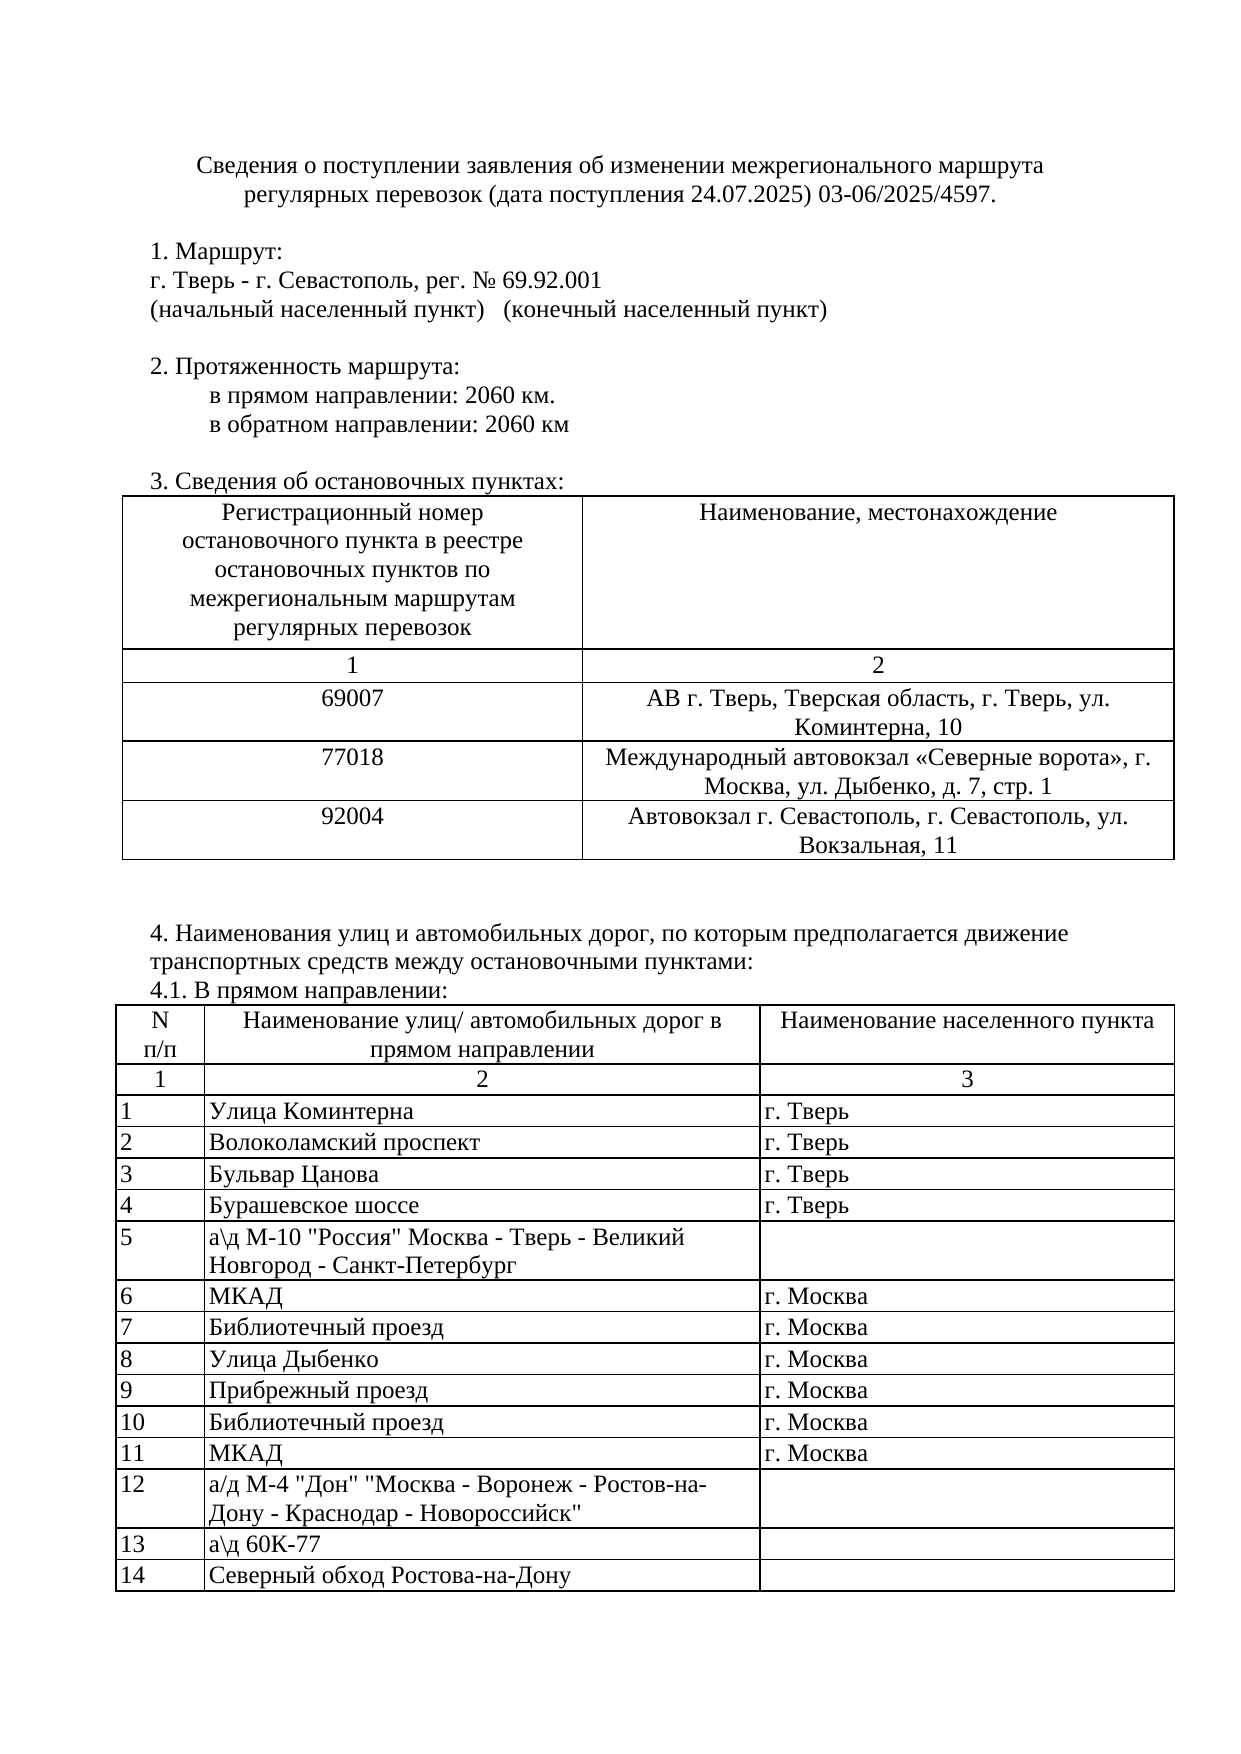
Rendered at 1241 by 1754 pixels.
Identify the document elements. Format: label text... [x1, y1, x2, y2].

table_cell 3 [117, 1159, 204, 1189]
table_cell 8 [117, 1344, 204, 1374]
table_cell г. Москва [761, 1312, 1174, 1342]
table_header Наименование, местонахождение [583, 497, 1173, 648]
table_cell г. Тверь [761, 1159, 1174, 1189]
table_cell Автовокзал г. Севастополь, г. Севастополь, ул. Вокзальная, 11 [583, 801, 1173, 858]
table_cell Улица Коминтерна [205, 1096, 759, 1126]
text г. Тверь - г. Севастополь, рег. № 69.92.001 [150, 265, 1090, 294]
text 4. Наименования улиц и автомобильных дорог, по которым предполагается движение транспортных средств между остановочными пунктами: [150, 918, 1090, 975]
table_cell г. Москва [761, 1375, 1174, 1405]
table_cell 10 [117, 1407, 204, 1437]
table_cell 1 [117, 1065, 204, 1094]
table_cell Прибрежный проезд [205, 1375, 759, 1405]
table_header N п/п [117, 1006, 204, 1063]
table_cell а\д М-10 "Россия" Москва - Тверь - Великий Новгород - Санкт-Петербург [205, 1222, 759, 1279]
table_header Регистрационный номер остановочного пункта в реестре остановочных пунктов по межрегиональным маршрутам регулярных перевозок [123, 497, 582, 648]
table_cell г. Москва [761, 1281, 1174, 1311]
table_cell г. Москва [761, 1407, 1174, 1437]
text 4.1. В прямом направлении: [150, 975, 1090, 1004]
table_cell 77018 [123, 742, 582, 799]
table_cell [761, 1470, 1174, 1527]
table_cell МКАД [205, 1438, 759, 1468]
table_cell [761, 1529, 1174, 1558]
table_cell 3 [761, 1065, 1174, 1094]
table_cell а/д М-4 "Дон" "Москва - Воронеж - Ростов-на-Дону - Краснодар - Новороссийск" [205, 1470, 759, 1527]
text 1. Маршрут: [150, 236, 1090, 265]
table_cell АВ г. Тверь, Тверская область, г. Тверь, ул. Коминтерна, 10 [583, 683, 1173, 740]
table_cell 13 [117, 1529, 204, 1558]
table_cell [761, 1560, 1174, 1590]
table_cell 1 [123, 650, 582, 681]
table_cell г. Москва [761, 1344, 1174, 1374]
text Сведения о поступлении заявления об изменении межрегионального маршрута регулярных перевозок (дата поступления 24.07.2025) 03-06/2025/4597. [150, 150, 1090, 207]
table_cell Северный обход Ростова-на-Дону [205, 1560, 759, 1590]
table_cell 2 [117, 1127, 204, 1157]
table_cell 6 [117, 1281, 204, 1311]
table_header Наименование населенного пункта [761, 1006, 1174, 1063]
table_cell г. Москва [761, 1438, 1174, 1468]
text (начальный населенный пункт) (конечный населенный пункт) [150, 294, 1090, 322]
table_cell 1 [117, 1096, 204, 1126]
table_cell 69007 [123, 683, 582, 740]
table_cell Волоколамский проспект [205, 1127, 759, 1157]
text в обратном направлении: 2060 км [150, 409, 1090, 437]
table_cell 2 [205, 1065, 759, 1094]
table_cell 7 [117, 1312, 204, 1342]
table_cell Международный автовокзал «Северные ворота», г. Москва, ул. Дыбенко, д. 7, стр. 1 [583, 742, 1173, 799]
table_cell 9 [117, 1375, 204, 1405]
table_cell 2 [583, 650, 1173, 681]
table_cell г. Тверь [761, 1096, 1174, 1126]
table_cell а\д 60К-77 [205, 1529, 759, 1558]
text 3. Сведения об остановочных пунктах: [150, 466, 1090, 495]
text 2. Протяженность маршрута: [150, 351, 1090, 380]
text в прямом направлении: 2060 км. [150, 380, 1090, 409]
table_cell Библиотечный проезд [205, 1407, 759, 1437]
table_cell Бульвар Цанова [205, 1159, 759, 1189]
table_cell Бурашевское шоссе [205, 1190, 759, 1220]
table_header Наименование улиц/ автомобильных дорог в прямом направлении [205, 1006, 759, 1063]
table_cell 5 [117, 1222, 204, 1279]
table_cell 11 [117, 1438, 204, 1468]
table_cell 92004 [123, 801, 582, 858]
table_cell г. Тверь [761, 1127, 1174, 1157]
table_cell 4 [117, 1190, 204, 1220]
table_cell 12 [117, 1470, 204, 1527]
table_cell г. Тверь [761, 1190, 1174, 1220]
table_cell Улица Дыбенко [205, 1344, 759, 1374]
table_cell [761, 1222, 1174, 1279]
table_cell МКАД [205, 1281, 759, 1311]
table_cell 14 [117, 1560, 204, 1590]
table_cell Библиотечный проезд [205, 1312, 759, 1342]
